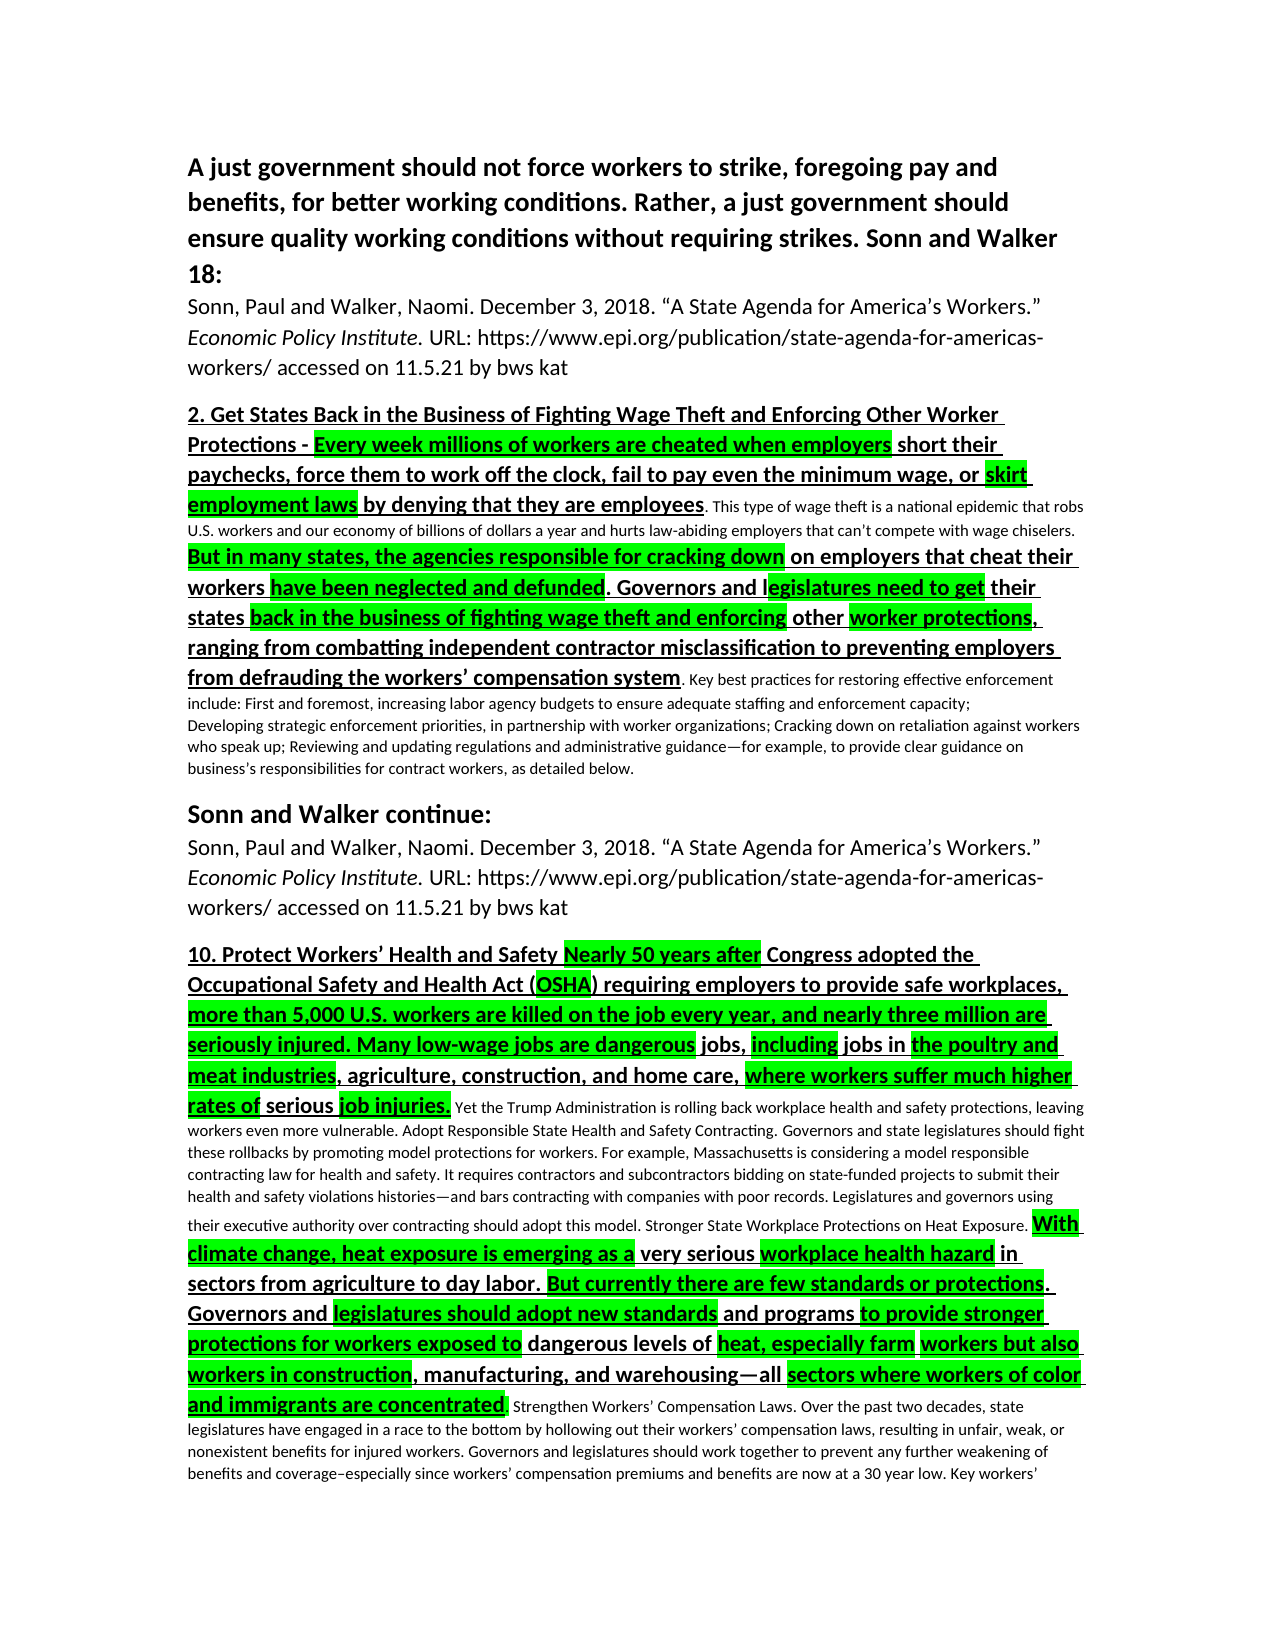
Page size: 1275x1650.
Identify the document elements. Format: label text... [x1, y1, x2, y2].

text 2. Get States Back in the Business of Fighting Wage Theft and Enforcing Other Worker Protections - Every week millions of workers are cheated when employers short their paychecks, force them to work off the clock, fail to pay even the minimum wage, or skirt employment laws by denying that they are employees. This type of wage theft is a national epidemic that robs U.S. workers and our economy of billions of dollars a year and hurts law-abiding employers that can’t compete with wage chiselers. But in many states, the agencies responsible for cracking down on employers that cheat their workers have been neglected and defunded. Governors and legislatures need to get their states back in the business of fighting wage theft and enforcing other worker protections, ranging from combatting independent contractor misclassification to preventing employers from defrauding the workers’ compensation system. Key best practices for restoring effective enforcement include: First and foremost, increasing labor agency budgets to ensure adequate staffing and enforcement capacity; Developing strategic enforcement priorities, in partnership with worker organizations; Cracking down on retaliation against workers who speak up; Reviewing and updating regulations and administrative guidance—for example, to provide clear guidance on business’s responsibilities for contract workers, as detailed below. [187, 400, 1087, 779]
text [187, 940, 1087, 1484]
text Sonn, Paul and Walker, Naomi. December 3, 2018. “A State Agenda for America’s Workers.” Economic Policy Institute. URL: https://www.epi.org/publication/state-agenda-for-americas-workers/ accessed on 11.5.21 by bws kat [187, 833, 1087, 921]
subtitle Sonn and Walker continue: [187, 797, 1087, 830]
text Sonn, Paul and Walker, Naomi. December 3, 2018. “A State Agenda for America’s Workers.” Economic Policy Institute. URL: https://www.epi.org/publication/state-agenda-for-americas-workers/ accessed on 11.5.21 by bws kat [187, 292, 1087, 381]
subtitle A just government should not force workers to strike, foregoing pay and benefits, for better working conditions. Rather, a just government should ensure quality working conditions without requiring strikes. Sonn and Walker 18: [187, 150, 1087, 290]
